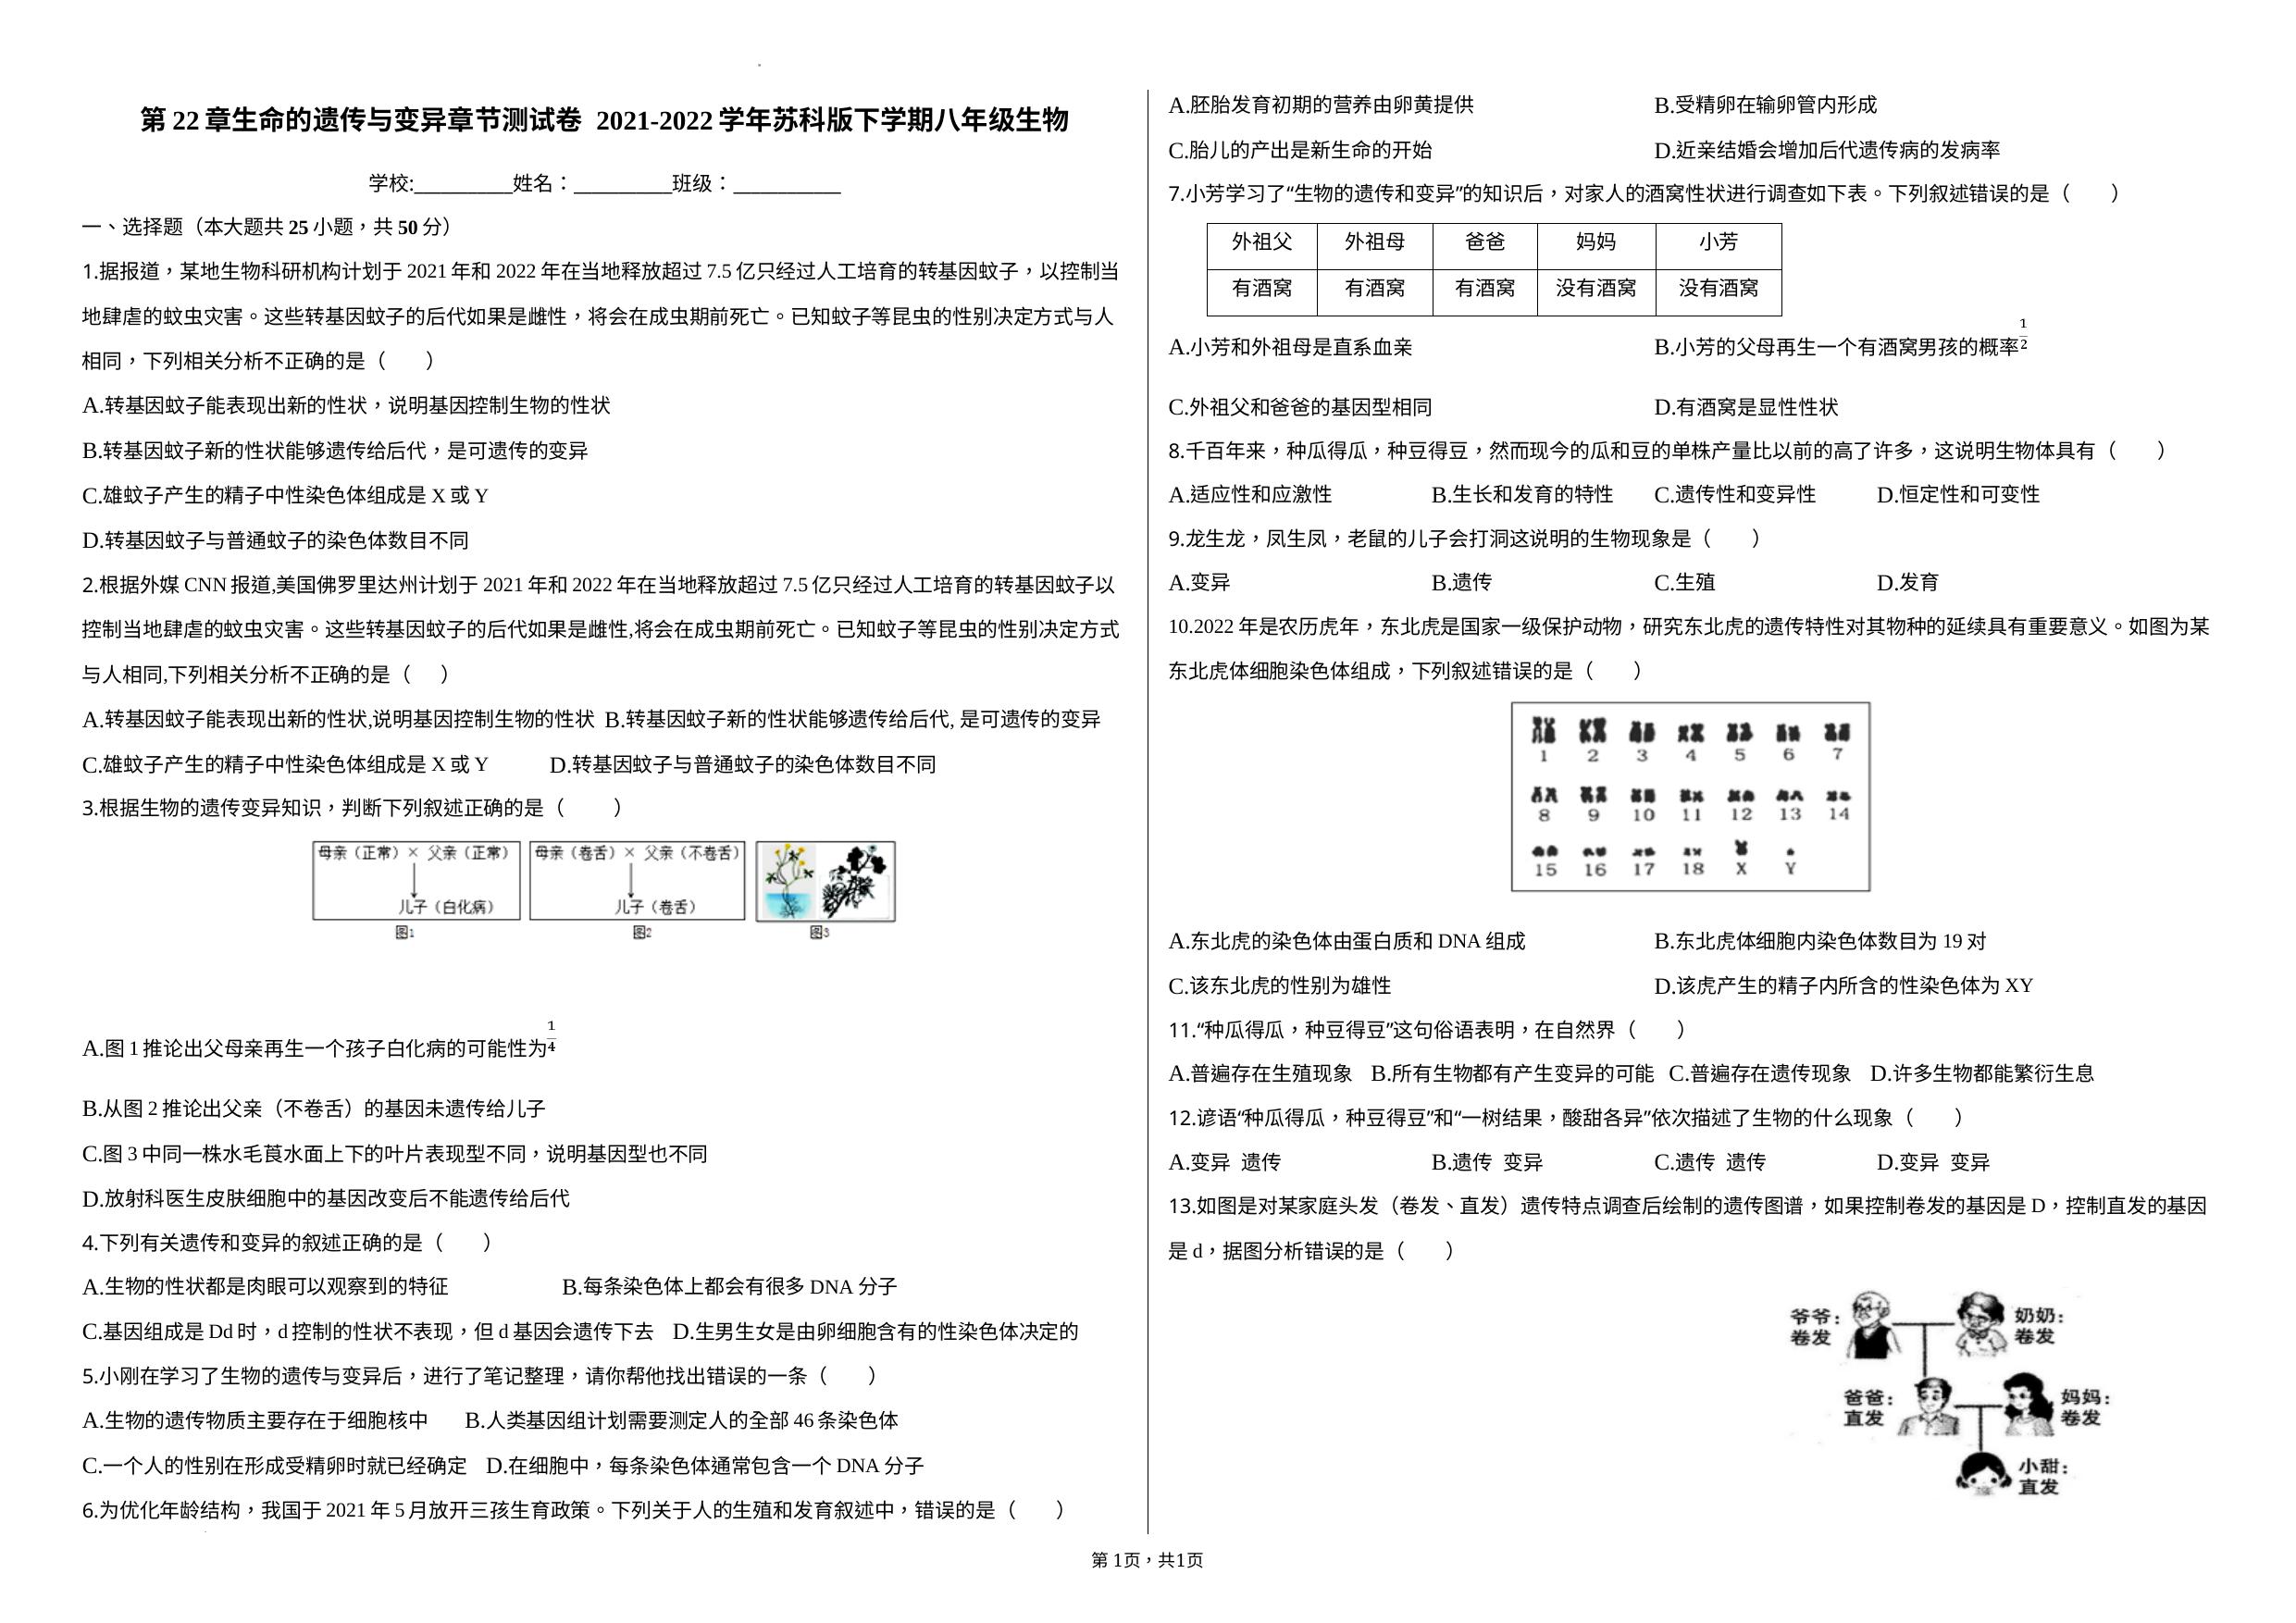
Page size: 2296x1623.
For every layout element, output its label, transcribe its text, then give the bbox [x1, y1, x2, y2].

list A.变异 遗传 B.遗传 变异 C.遗传 遗传 D.变异 变异 [1168, 1146, 2214, 1177]
picture [308, 837, 900, 944]
list 12.谚语“种瓜得瓜，种豆得豆”和“一树结果，酸甜各异”依次描述了生物的什么现象（ ） [1168, 1103, 2214, 1133]
list A.转基因蚊子能表现出新的性状，说明基因控制生物的性状 B.转基因蚊子新的性状能够遗传给后代，是可遗传的变异 C.雄蚊子产生的精子中性染色体组成是X或Y D.转基因蚊子与普通蚊子的染色体数目不同 [81, 390, 1127, 555]
list 9.龙生龙，凤生凤，老鼠的儿子会打洞这说明的生物现象是（ ） [1168, 523, 2214, 553]
list A.适应性和应激性 B.生长和发育的特性 C.遗传性和变异性 D.恒定性和可变性 [1168, 479, 2214, 510]
list 13.如图是对某家庭头发（卷发、直发）遗传特点调查后绘制的遗传图谱，如果控制卷发的基因是D，控制直发的基因是d，据图分析错误的是（ ） [1168, 1191, 2214, 1266]
list 3.根据生物的遗传变异知识，判断下列叙述正确的是（ ） [81, 793, 1127, 823]
list 11.“种瓜得瓜，种豆得豆”这句俗语表明，在自然界（ ） [1168, 1014, 2214, 1045]
picture [547, 1018, 556, 1056]
table_header 外祖母 [1318, 224, 1433, 269]
picture [2019, 316, 2028, 353]
list A.普遍存在生殖现象 B.所有生物都有产生变异的可能 C.普遍存在遗传现象 D.许多生物都能繁衍生息 [1168, 1059, 2214, 1088]
list A.生物的性状都是肉眼可以观察到的特征 B.每条染色体上都会有很多DNA分子 C.基因组成是Dd时，d控制的性状不表现，但d基因会遗传下去 D.生男生女是由卵细胞含有的性染色体决定的 [81, 1271, 1127, 1346]
picture [1785, 1287, 2119, 1503]
list A.东北虎的染色体由蛋白质和DNA组成 B.东北虎体细胞内染色体数目为19对 C.该东北虎的性别为雄性 D.该虎产生的精子内所含的性染色体为XY [1168, 700, 2214, 1000]
list 一、选择题（本大题共25小题，共50分） [81, 212, 1127, 242]
table_cell 有酒窝 [1433, 270, 1537, 316]
list 10.2022年是农历虎年，东北虎是国家一级保护动物，研究东北虎的遗传特性对其物种的延续具有重要意义。如图为某东北虎体细胞染色体组成，下列叙述错误的是（ ） [1168, 611, 2214, 686]
list A.图1推论出父母亲再生一个孩子白化病的可能性为 B.从图2推论出父亲（不卷舌）的基因未遗传给儿子 C.图3中同一株水毛莨水面上下的叶片表现型不同，说明基因型也不同 D.放射科医生皮肤细胞中的基因改变后不能遗传给后代 [81, 837, 1127, 1214]
table_cell 没有酒窝 [1657, 270, 1781, 316]
picture [1506, 700, 1876, 897]
list 1.据报道，某地生物科研机构计划于2021年和2022年在当地释放超过7.5亿只经过人工培育的转基因蚊子，以控制当地肆虐的蚊虫灾害。这些转基因蚊子的后代如果是雌性，将会在成虫期前死亡。已知蚊子等昆虫的性别决定方式与人相同，下列相关分析不正确的是（ ） [81, 256, 1127, 377]
list A.转基因蚊子能表现出新的性状,说明基因控制生物的性状 B.转基因蚊子新的性状能够遗传给后代, 是可遗传的变异 C.雄蚊子产生的精子中性染色体组成是X或Y D.转基因蚊子与普通蚊子的染色体数目不同 [81, 704, 1127, 779]
list A.生物的遗传物质主要存在于细胞核中 B.人类基因组计划需要测定人的全部46条染色体 C.一个人的性别在形成受精卵时就已经确定 D.在细胞中，每条染色体通常包含一个DNA分子 [81, 1405, 1127, 1481]
table_header 爸爸 [1433, 224, 1537, 269]
list A.胚胎发育初期的营养由卵黄提供 B.受精卵在输卵管内形成 C.胎儿的产出是新生命的开始 D.近亲结婚会增加后代遗传病的发病率 [1168, 90, 2214, 165]
list 4.下列有关遗传和变异的叙述正确的是（ ） [81, 1228, 1127, 1258]
table_cell 有酒窝 [1318, 270, 1433, 316]
text 学校:___________姓名：___________班级：____________ [81, 168, 1127, 198]
table_header 小芳 [1657, 224, 1781, 269]
list 8.千百年来，种瓜得瓜，种豆得豆，然而现今的瓜和豆的单株产量比以前的高了许多，这说明生物体具有（ ） [1168, 436, 2214, 465]
list 2.根据外媒CNN报道,美国佛罗里达州计划于2021年和2022年在当地释放超过7.5亿只经过人工培育的转基因蚊子以控制当地肆虐的蚊虫灾害。这些转基因蚊子的后代如果是雌性,将会在成虫期前死亡。已知蚊子等昆虫的性别决定方式与人相同,下列相关分析不正确的是（ ） [81, 569, 1127, 689]
table_header 外祖父 [1208, 224, 1317, 269]
list 7.小芳学习了“生物的遗传和变异”的知识后，对家人的酒窝性状进行调查如下表。下列叙述错误的是（ ） [1168, 179, 2214, 209]
table_cell 有酒窝 [1208, 270, 1317, 316]
table_cell 没有酒窝 [1538, 270, 1656, 316]
table_header 妈妈 [1538, 224, 1656, 269]
list 5.小刚在学习了生物的遗传与变异后，进行了笔记整理，请你帮他找出错误的一条（ ） [81, 1361, 1127, 1391]
list A.变异 B.遗传 C.生殖 D.发育 [1168, 567, 2214, 597]
list A.小芳和外祖母是直系血亲 B.小芳的父母再生一个有酒窝男孩的概率 C.外祖父和爸爸的基因型相同 D.有酒窝是显性性状 [1168, 316, 2214, 422]
text 第22章生命的遗传与变异章节测试卷 2021-2022学年苏科版下学期八年级生物 [81, 90, 1127, 150]
list 6.为优化年龄结构，我国于2021年5月放开三孩生育政策。下列关于人的生殖和发育叙述中，错误的是（ ） [81, 1495, 1127, 1525]
